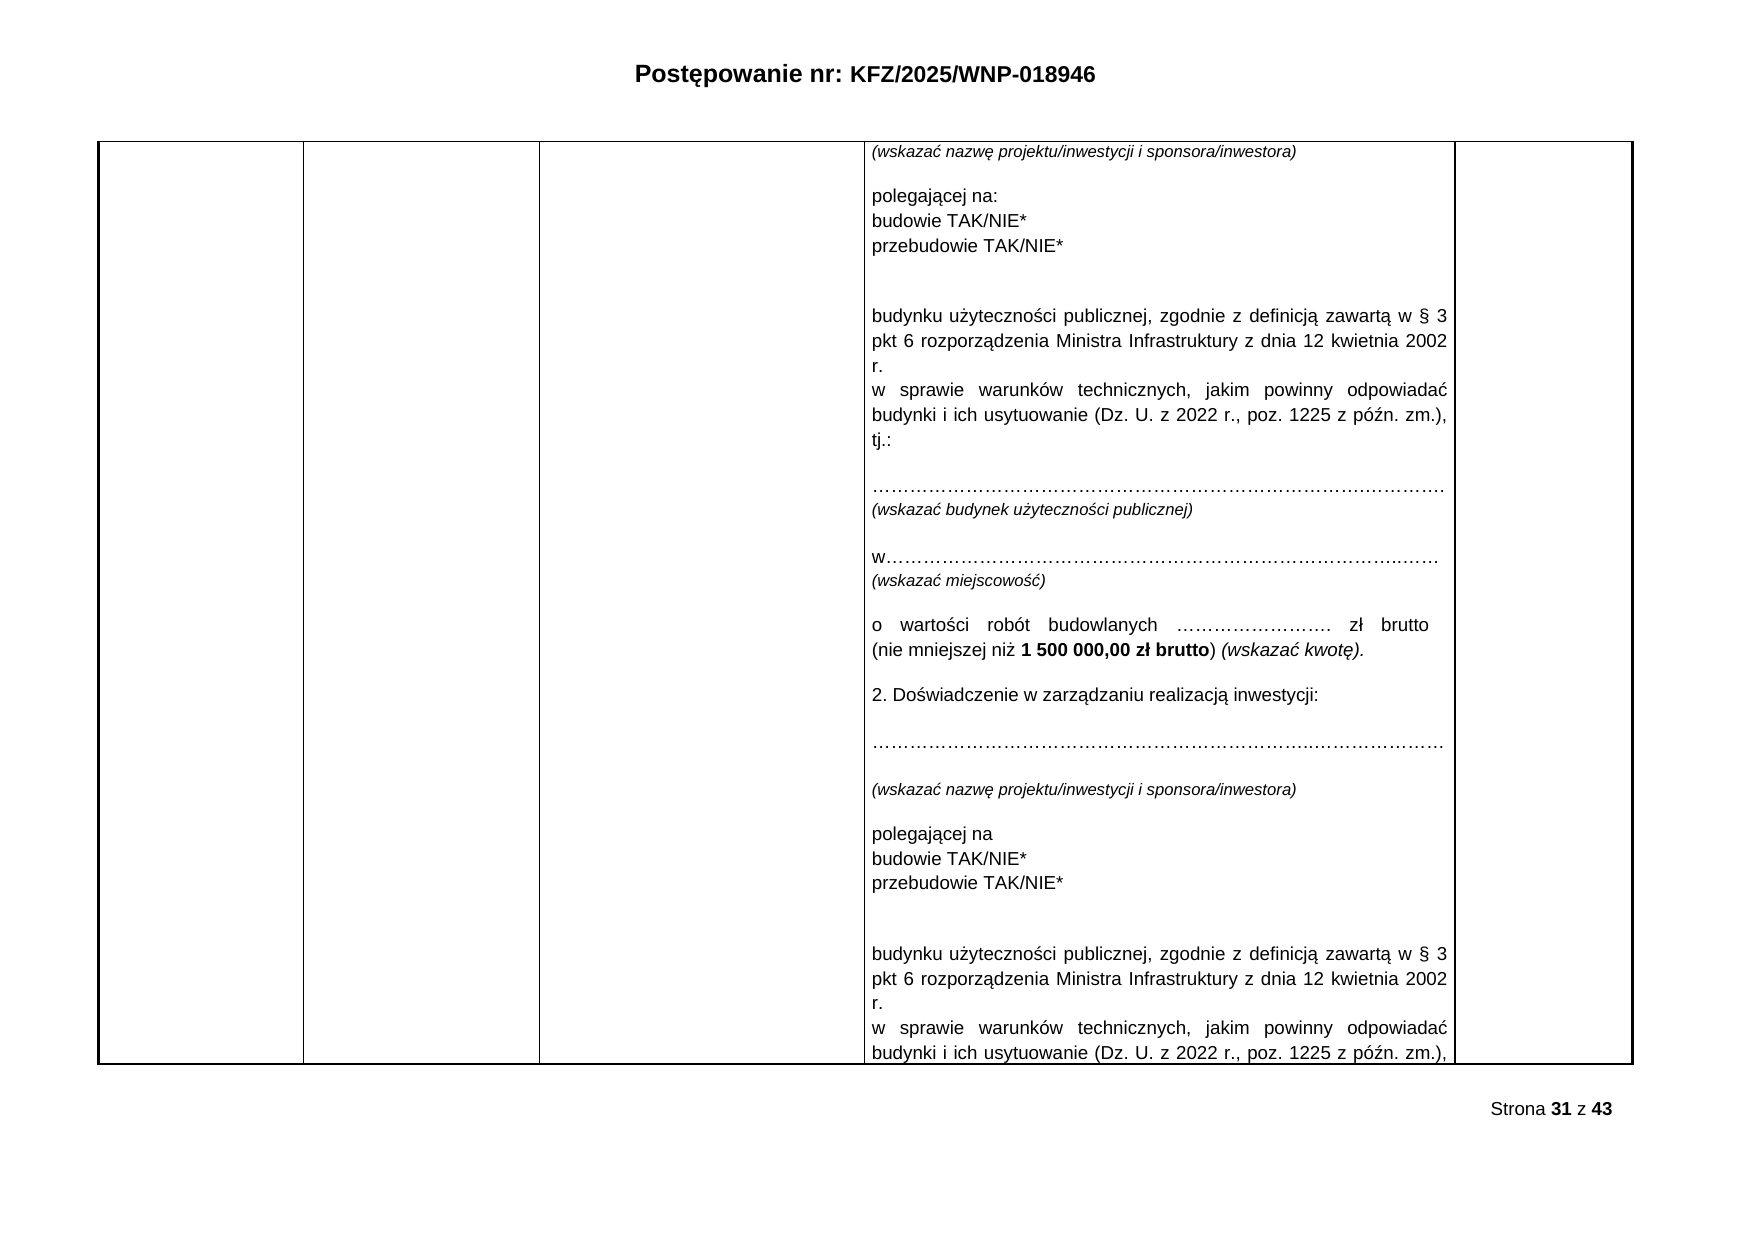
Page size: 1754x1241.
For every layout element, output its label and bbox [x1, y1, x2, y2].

table_cell [540, 142, 864, 1063]
table_cell [1456, 142, 1631, 1063]
table_cell [304, 142, 539, 1063]
table_cell [865, 142, 1454, 1063]
table_cell [100, 142, 303, 1063]
